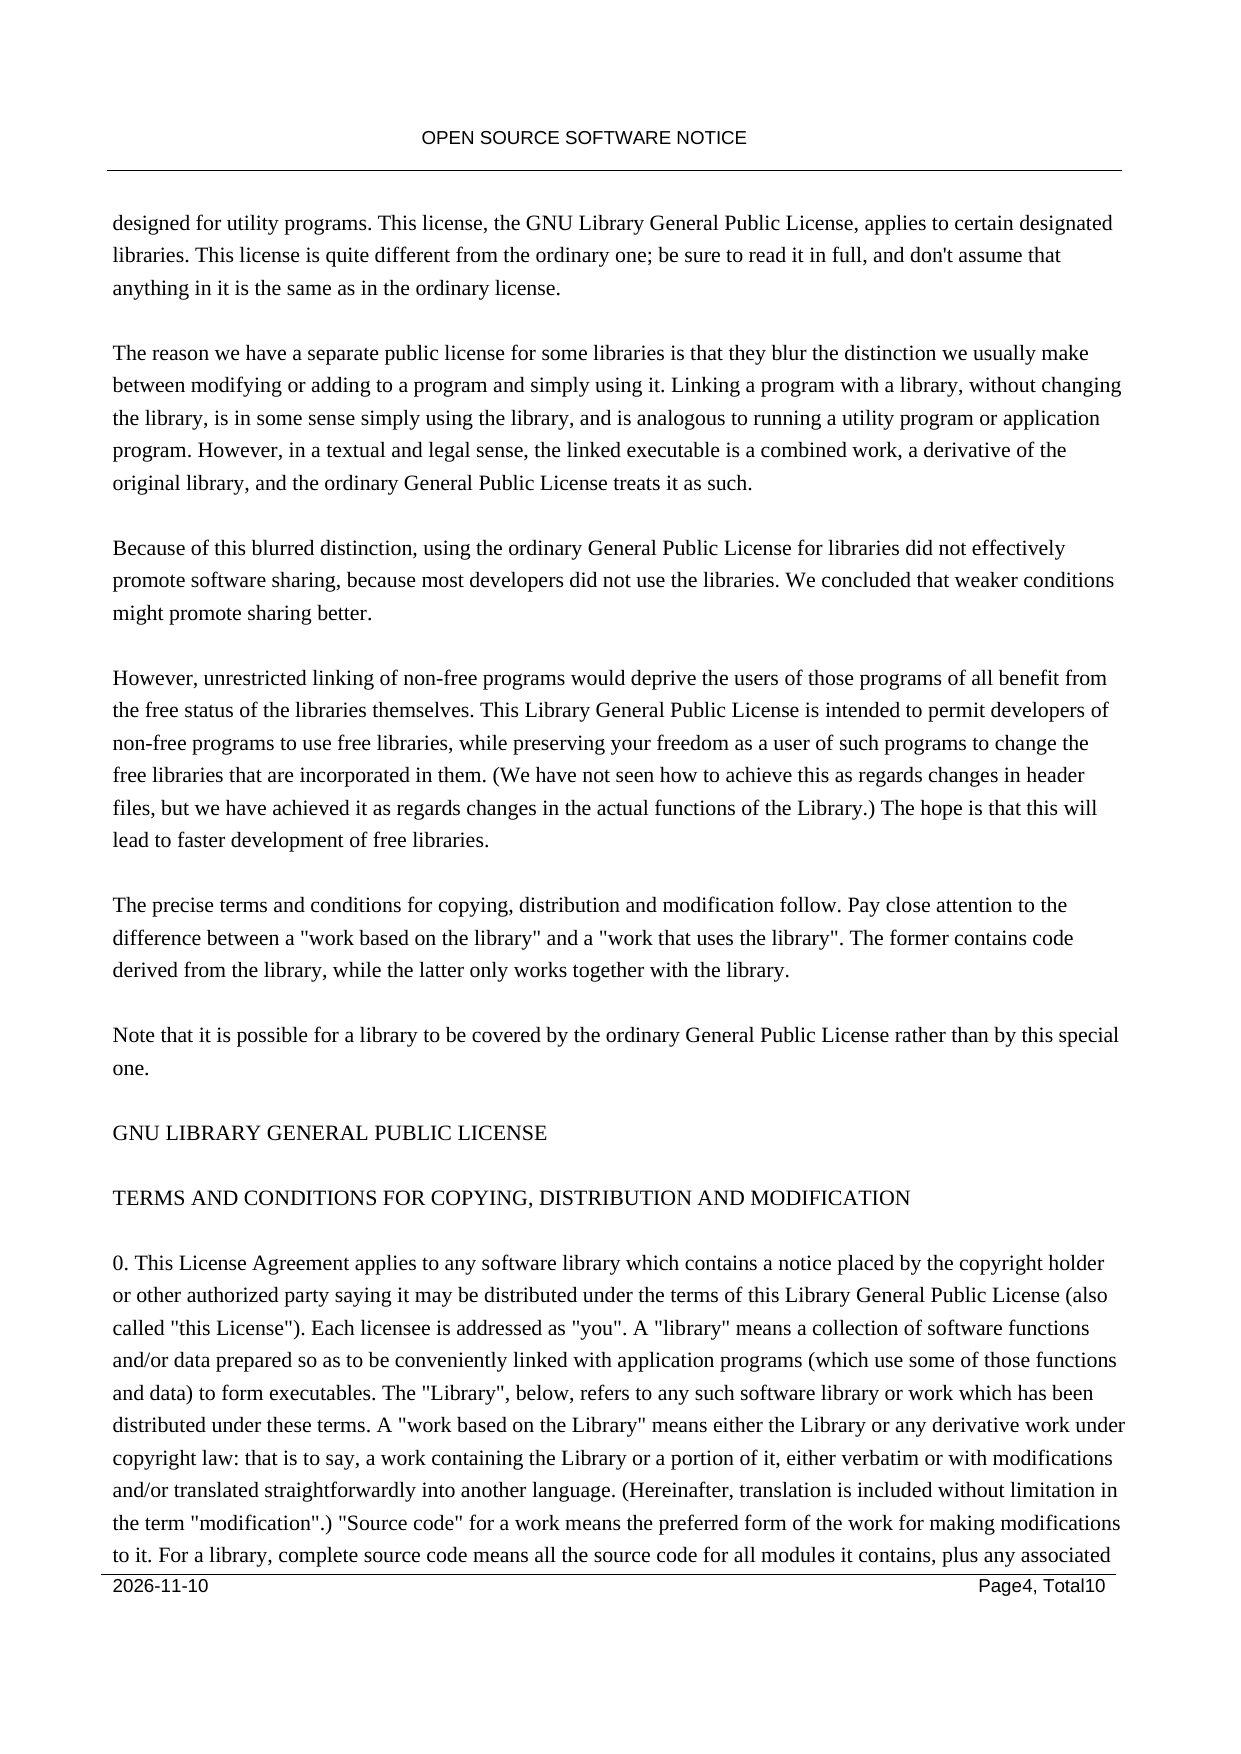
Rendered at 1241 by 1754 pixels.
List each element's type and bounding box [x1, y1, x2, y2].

text [112, 206, 1128, 1571]
